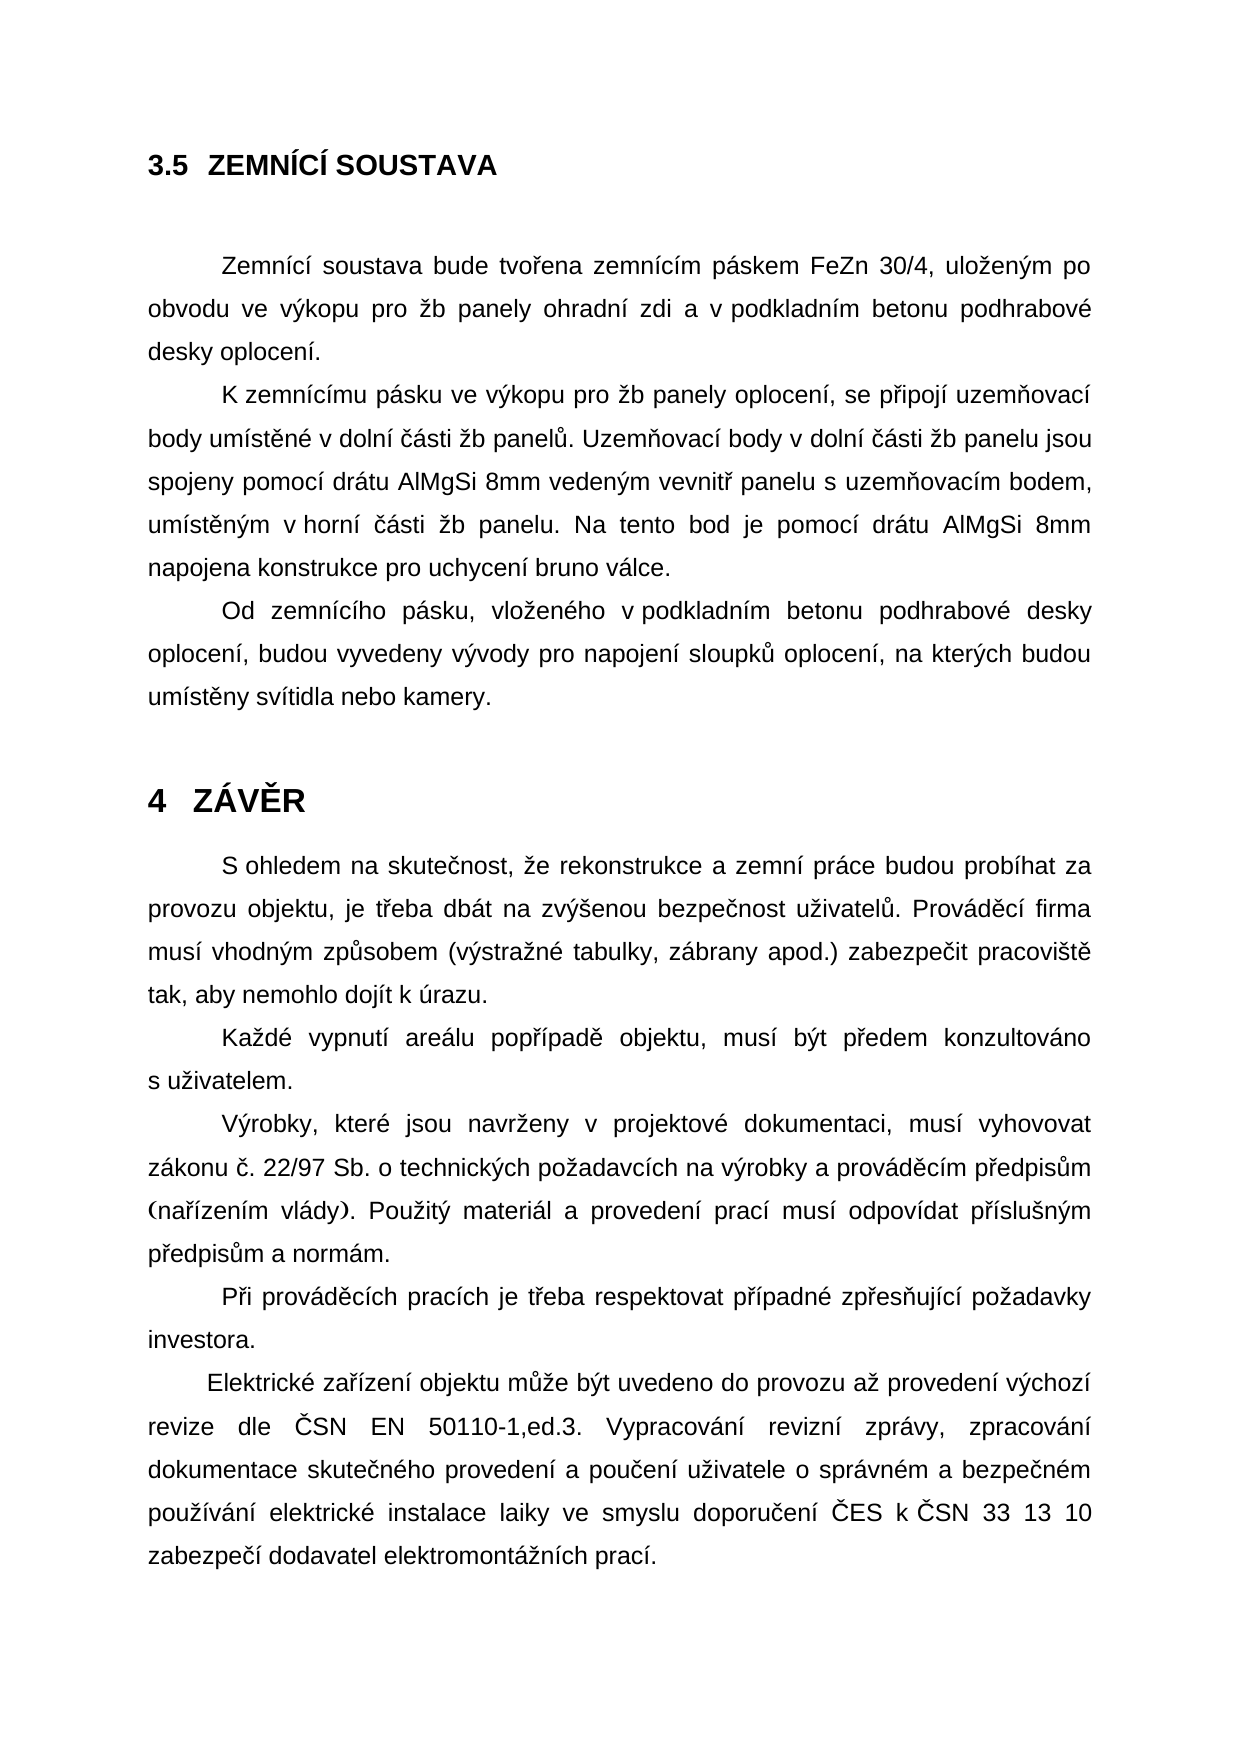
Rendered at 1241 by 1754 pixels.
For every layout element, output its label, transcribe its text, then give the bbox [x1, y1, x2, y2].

subtitle Zemnící soustava [148, 148, 1093, 181]
text Elektrické zařízení objektu může být uvedeno do provozu až provedení výchozí revize dle ČSN EN 50110-1,ed.3. Vypracování revizní zprávy, zpracování dokumentace skutečného provedení a poučení uživatele o správném a bezpečném používání elektrické instalace laiky ve smyslu doporučení ČES k ČSN 33 13 10 zabezpečí dodavatel elektromontážních prací. [148, 1368, 1093, 1569]
text K zemnícímu pásku ve výkopu pro žb panely oplocení, se připojí uzemňovací body umístěné v dolní části žb panelů. Uzemňovací body v dolní části žb panelu jsou spojeny pomocí drátu AlMgSi 8mm vedeným vevnitř panelu s uzemňovacím bodem, umístěným v horní části žb panelu. Na tento bod je pomocí drátu AlMgSi 8mm napojena konstrukce pro uchycení bruno válce. [148, 380, 1093, 582]
text Zemnící soustava bude tvořena zemnícím páskem FeZn 30/4, uloženým po obvodu ve výkopu pro žb panely ohradní zdi a v podkladním betonu podhrabové desky oplocení. [148, 251, 1093, 366]
text S ohledem na skutečnost, že rekonstrukce a zemní práce budou probíhat za provozu objektu, je třeba dbát na zvýšenou bezpečnost uživatelů. Prováděcí firma musí vhodným způsobem (výstražné tabulky, zábrany apod.) zabezpečit pracoviště tak, aby nemohlo dojít k úrazu. [148, 851, 1093, 1009]
text Výrobky, které jsou navrženy v projektové dokumentaci, musí vyhovovat zákonu č. 22/97 Sb. o technických požadavcích na výrobky a prováděcím předpisům nařízením vlády. Použitý materiál a provedení prací musí odpovídat příslušným předpisům a normám. [148, 1109, 1093, 1268]
subtitle Závěr [148, 781, 1093, 819]
text Každé vypnutí areálu popřípadě objektu, musí být předem konzultováno s uživatelem. [148, 1023, 1093, 1095]
text Od zemnícího pásku, vloženého v podkladním betonu podhrabové desky oplocení, budou vyvedeny vývody pro napojení sloupků oplocení, na kterých budou umístěny svítidla nebo kamery. [148, 596, 1093, 711]
text Při prováděcích pracích je třeba respektovat případné zpřesňující požadavky investora. [148, 1282, 1093, 1354]
